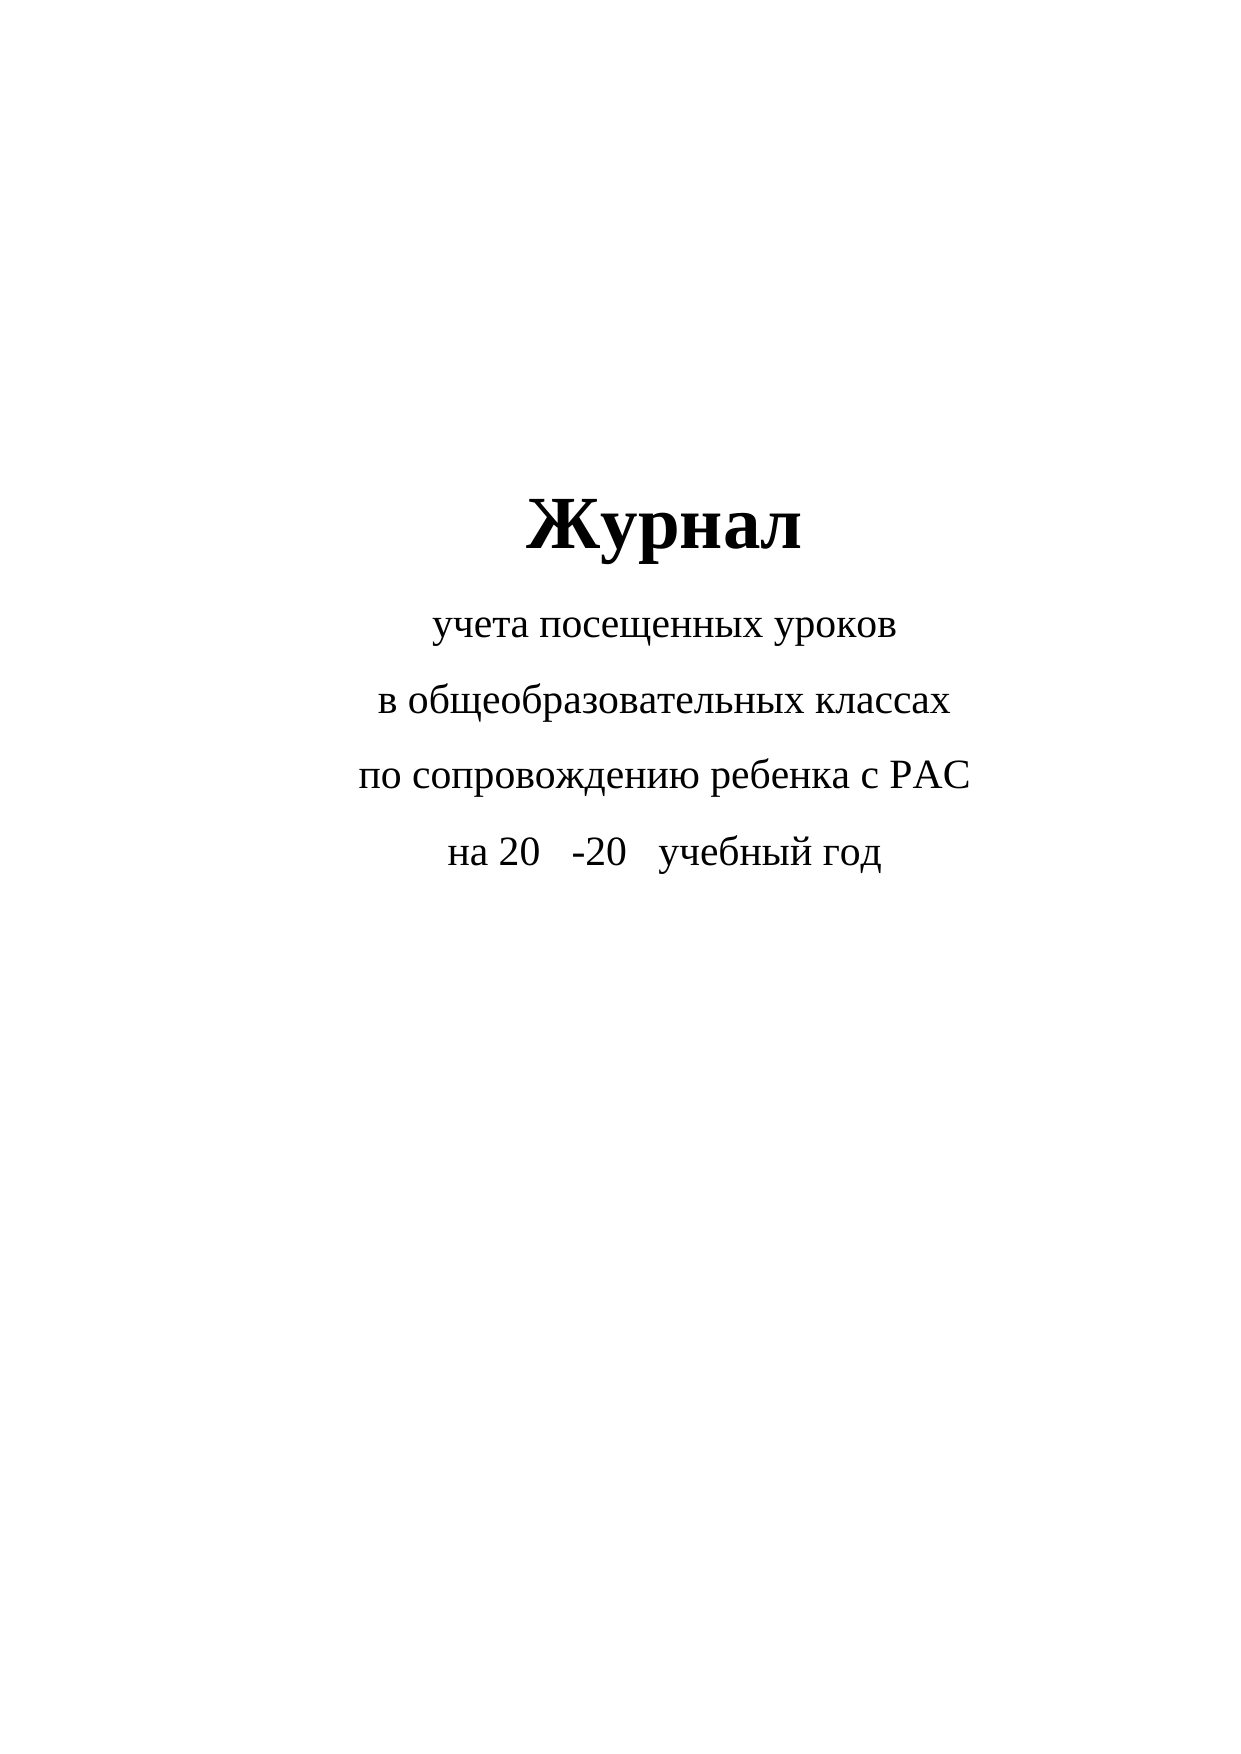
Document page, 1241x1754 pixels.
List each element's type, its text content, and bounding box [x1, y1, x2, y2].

text учета посещенных уроков [177, 598, 1152, 646]
text в общеобразовательных классах [177, 674, 1152, 722]
text по сопровождению ребенка с РАС [177, 750, 1152, 798]
text Журнал [177, 478, 1152, 564]
text на 20 -20 учебный год [177, 826, 1152, 874]
